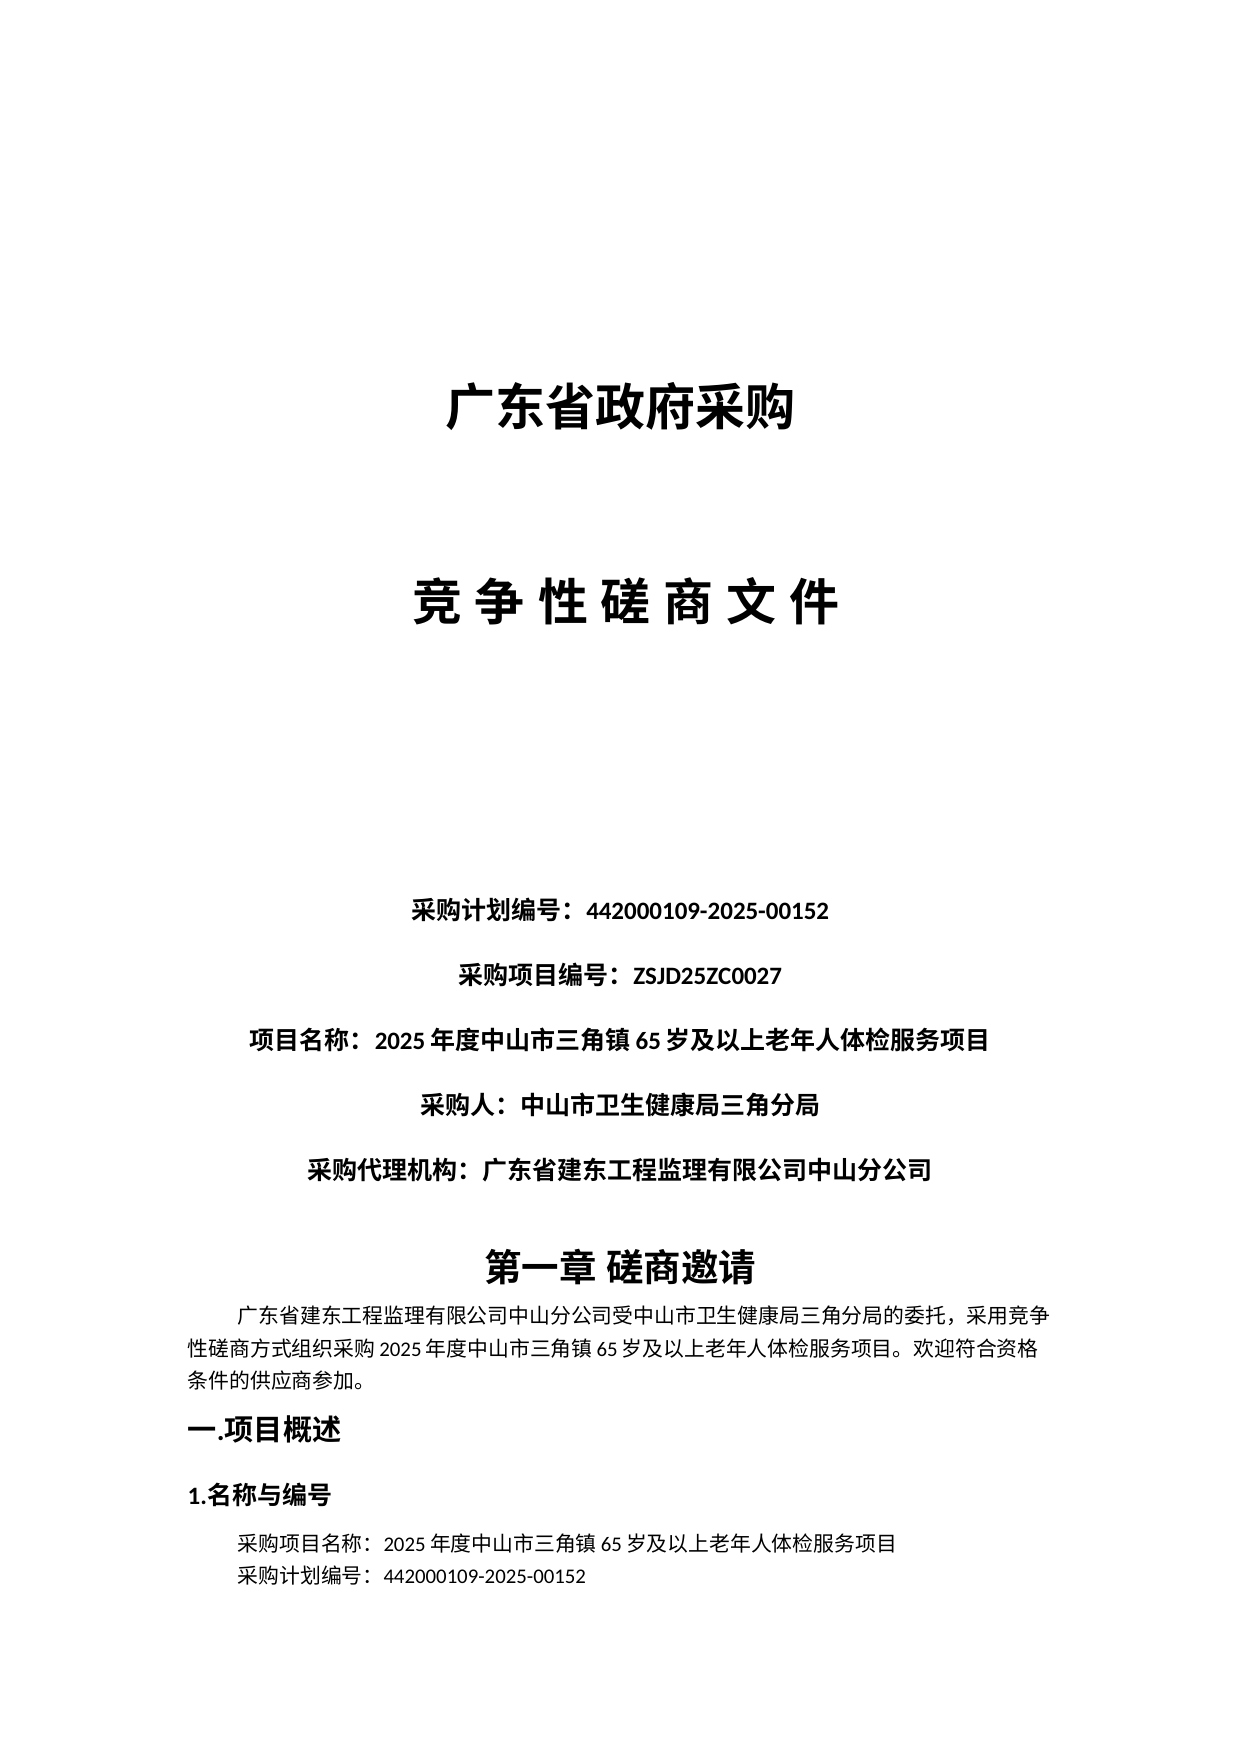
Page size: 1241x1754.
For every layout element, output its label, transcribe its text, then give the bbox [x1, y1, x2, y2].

text 采购计划编号：442000109-2025-00152 [187, 1559, 1053, 1592]
text 竞 争 性 磋 商 文 件 [187, 552, 1053, 649]
text 1.名称与编号 [187, 1462, 1053, 1527]
text 采购人：中山市卫生健康局三角分局 [187, 1072, 1053, 1137]
text 采购项目编号：ZSJD25ZC0027 [187, 942, 1053, 1007]
text 广东省建东工程监理有限公司中山分公司受中山市卫生健康局三角分局的委托，采用竞争性磋商方式组织采购2025年度中山市三角镇65岁及以上老年人体检服务项目。欢迎符合资格条件的供应商参加。 [187, 1299, 1053, 1397]
text 采购代理机构：广东省建东工程监理有限公司中山分公司 [187, 1137, 1053, 1202]
text 一.项目概述 [187, 1397, 1053, 1462]
text 采购计划编号：442000109-2025-00152 [187, 877, 1053, 942]
text 项目名称：2025年度中山市三角镇65岁及以上老年人体检服务项目 [187, 1007, 1053, 1072]
text 采购项目名称：2025年度中山市三角镇65岁及以上老年人体检服务项目 [187, 1527, 1053, 1559]
text 第一章 磋商邀请 [187, 1234, 1053, 1299]
text 广东省政府采购 [187, 357, 1053, 454]
